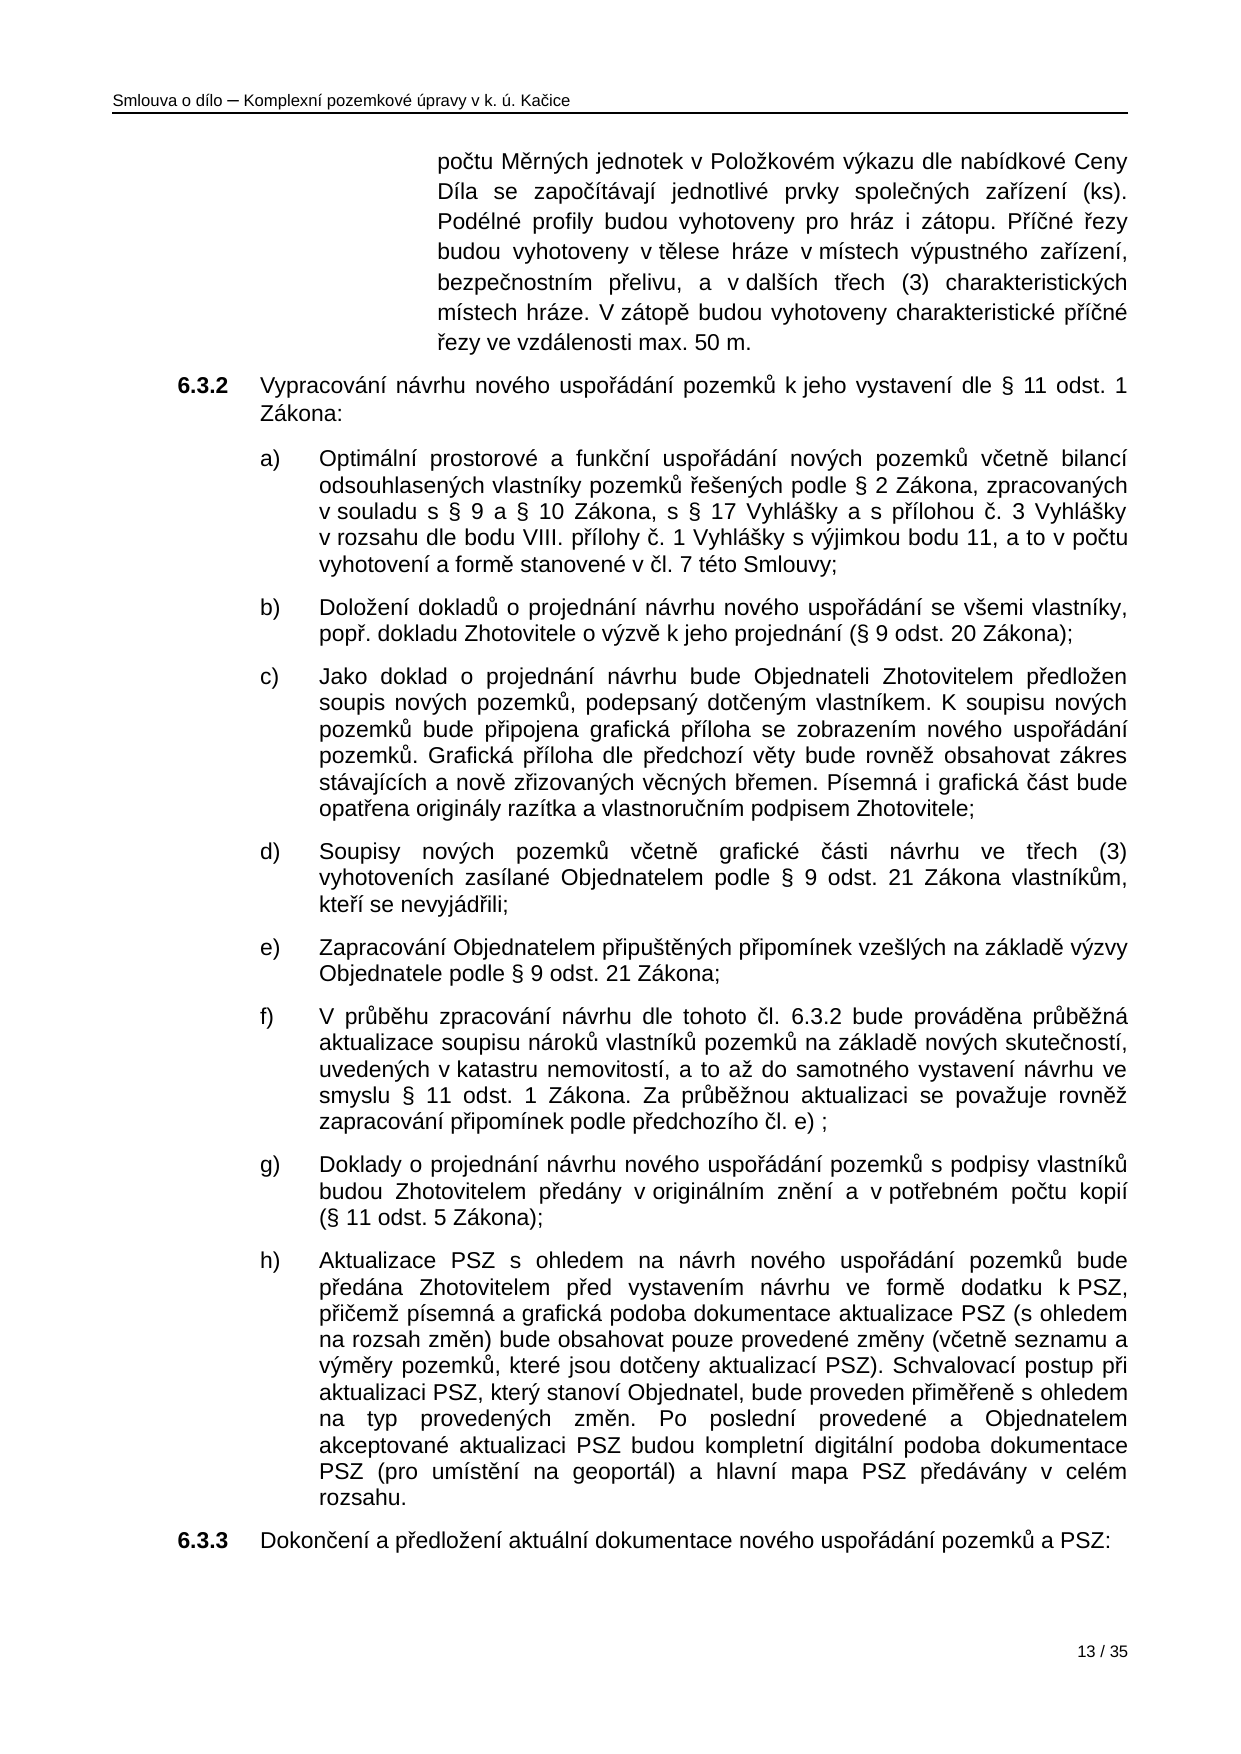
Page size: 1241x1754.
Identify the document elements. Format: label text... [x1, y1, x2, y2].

text Dokončení a předložení aktuální dokumentace nového uspořádání pozemků a PSZ: [177, 1527, 1128, 1554]
list Zapracování Objednatelem připuštěných připomínek vzešlých na základě výzvy Objednatele podle § 9 odst. 21 Zákona; [260, 933, 1128, 986]
list Doklady o projednání návrhu nového uspořádání pozemků s podpisy vlastníků budou Zhotovitelem předány v originálním znění a v potřebném počtu kopií (§ 11 odst. 5 Zákona); [260, 1151, 1128, 1230]
list Optimální prostorové a funkční uspořádání nových pozemků včetně bilancí odsouhlasených vlastníky pozemků řešených podle § 2 Zákona, zpracovaných v souladu s § 9 a § 10 Zákona, s § 17 Vyhlášky a s přílohou č. 3 Vyhlášky v rozsahu dle bodu VIII. přílohy č. 1 Vyhlášky s výjimkou bodu 11, a to v počtu vyhotovení a formě stanovené v čl. 7 této Smlouvy; [260, 445, 1128, 577]
list Jako doklad o projednání návrhu bude Objednateli Zhotovitelem předložen soupis nových pozemků, podepsaný dotčeným vlastníkem. K soupisu nových pozemků bude připojena grafická příloha se zobrazením nového uspořádání pozemků. Grafická příloha dle předchozí věty bude rovněž obsahovat zákres stávajících a nově zřizovaných věcných břemen. Písemná i grafická část bude opatřena originály razítka a vlastnoručním podpisem Zhotovitele; [260, 663, 1128, 821]
list Aktualizace PSZ s ohledem na návrh nového uspořádání pozemků bude předána Zhotovitelem před vystavením návrhu ve formě dodatku k PSZ, přičemž písemná a grafická podoba dokumentace aktualizace PSZ (s ohledem na rozsah změn) bude obsahovat pouze provedené změny (včetně seznamu a výměry pozemků, které jsou dotčeny aktualizací PSZ). Schvalovací postup při aktualizaci PSZ, který stanoví Objednatel, bude proveden přiměřeně s ohledem na typ provedených změn. Po poslední provedené a Objednatelem akceptované aktualizaci PSZ budou kompletní digitální podoba dokumentace PSZ (pro umístění na geoportál) a hlavní mapa PSZ předávány v celém rozsahu. [260, 1247, 1128, 1511]
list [334, 148, 1128, 355]
text Vypracování návrhu nového uspořádání pozemků k jeho vystavení dle § 11 odst. 1 Zákona: [177, 372, 1128, 426]
list V průběhu zpracování návrhu dle tohoto čl. 6.3.2 bude prováděna průběžná aktualizace soupisu nároků vlastníků pozemků na základě nových skutečností, uvedených v katastru nemovitostí, a to až do samotného vystavení návrhu ve smyslu § 11 odst. 1 Zákona. Za průběžnou aktualizaci se považuje rovněž zapracování připomínek podle předchozího čl. e) ; [260, 1003, 1128, 1135]
list Soupisy nových pozemků včetně grafické části návrhu ve třech (3) vyhotoveních zasílané Objednatelem podle § 9 odst. 21 Zákona vlastníkům, kteří se nevyjádřili; [260, 838, 1128, 917]
list Doložení dokladů o projednání návrhu nového uspořádání se všemi vlastníky, popř. dokladu Zhotovitele o výzvě k jeho projednání (§ 9 odst. 20 Zákona); [260, 594, 1128, 646]
